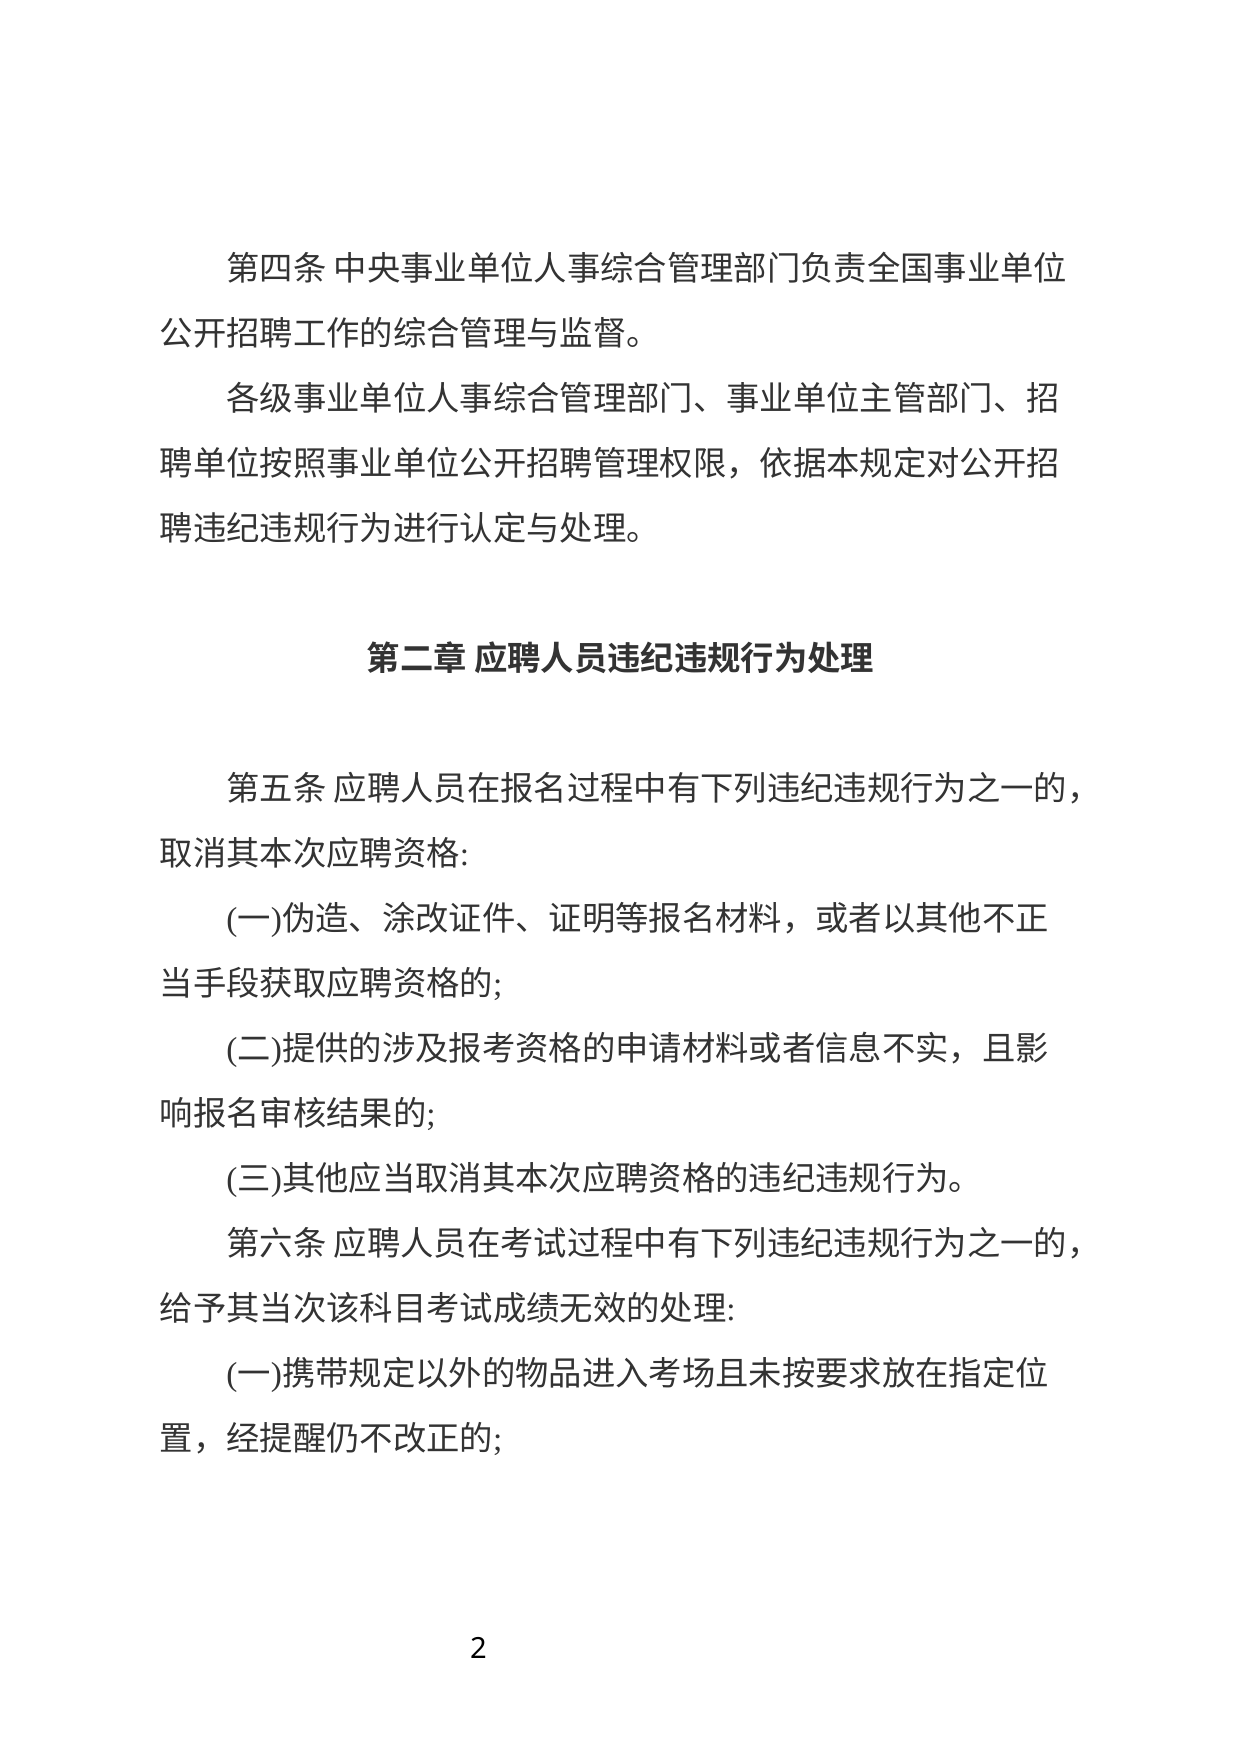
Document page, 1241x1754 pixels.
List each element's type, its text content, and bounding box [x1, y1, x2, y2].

text (一)携带规定以外的物品进入考场且未按要求放在指定位置，经提醒仍不改正的; [159, 1338, 1081, 1468]
text (三)其他应当取消其本次应聘资格的违纪违规行为。 [159, 1143, 1081, 1208]
text 第六条 应聘人员在考试过程中有下列违纪违规行为之一的，给予其当次该科目考试成绩无效的处理: [159, 1208, 1081, 1338]
text (二)提供的涉及报考资格的申请材料或者信息不实，且影响报名审核结果的; [159, 1013, 1081, 1143]
text 第二章 应聘人员违纪违规行为处理 [159, 623, 1081, 688]
text 第五条 应聘人员在报名过程中有下列违纪违规行为之一的，取消其本次应聘资格: [159, 753, 1081, 883]
text 各级事业单位人事综合管理部门、事业单位主管部门、招聘单位按照事业单位公开招聘管理权限，依据本规定对公开招聘违纪违规行为进行认定与处理。 [159, 363, 1081, 558]
text 第四条 中央事业单位人事综合管理部门负责全国事业单位公开招聘工作的综合管理与监督。 [159, 233, 1081, 363]
text (一)伪造、涂改证件、证明等报名材料，或者以其他不正当手段获取应聘资格的; [159, 883, 1081, 1013]
